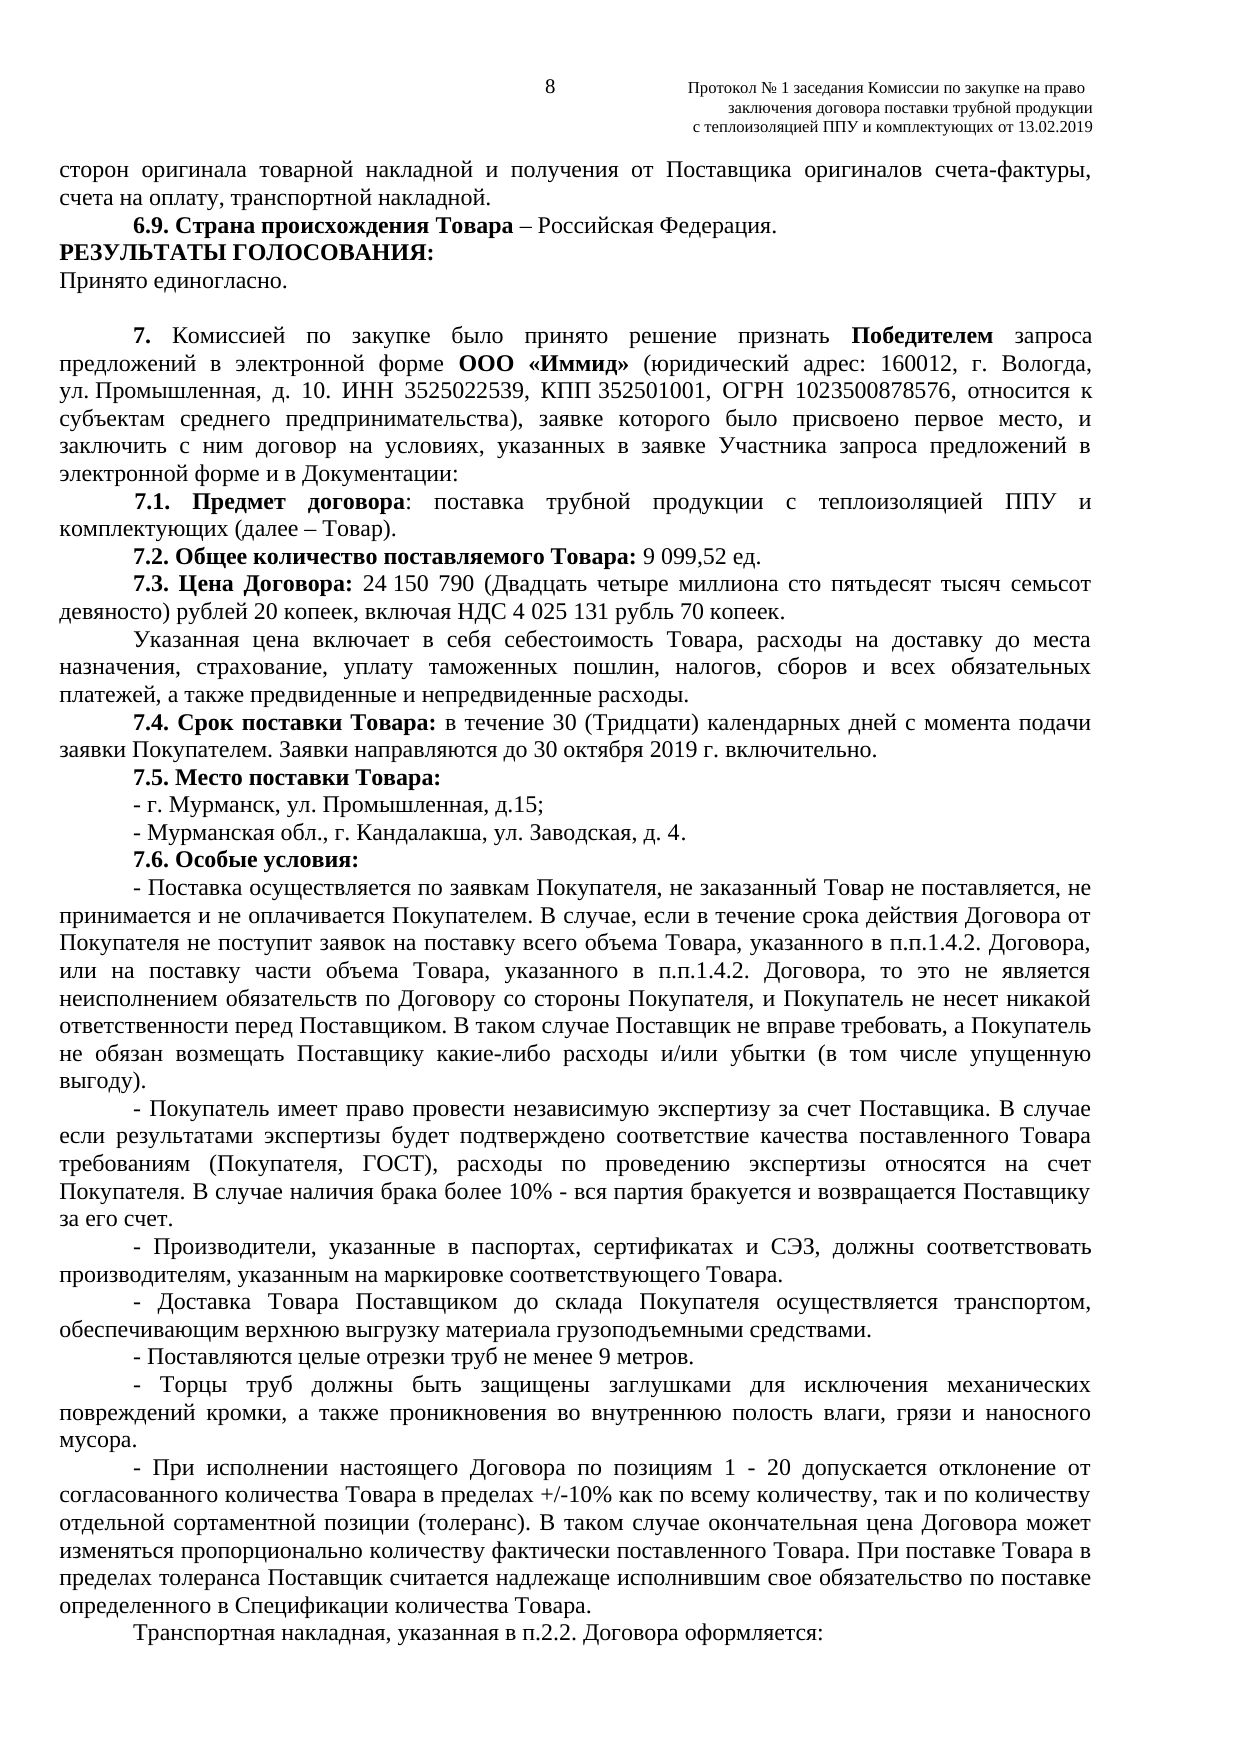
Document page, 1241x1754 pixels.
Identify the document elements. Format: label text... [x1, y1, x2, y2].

text - При исполнении настоящего Договора по позициям 1 - 20 допускается отклонение от согласованного количества Товара в пределах +/-10% как по всему количеству, так и по количеству отдельной сортаментной позиции (толеранс). В таком случае окончательная цена Договора может изменяться пропорционально количеству фактически поставленного Товара. При поставке Товара в пределах толеранса Поставщик считается надлежаще исполнившим свое обязательство по поставке определенного в Спецификации количества Товара. [59, 1453, 1092, 1618]
text - Торцы труб должны быть защищены заглушками для исключения механических повреждений кромки, а также проникновения во внутреннюю полость влаги, грязи и наносного мусора. [59, 1370, 1092, 1453]
text - Поставка осуществляется по заявкам Покупателя, не заказанный Товар не поставляется, не принимается и не оплачивается Покупателем. В случае, если в течение срока действия Договора от Покупателя не поступит заявок на поставку всего объема Товара, указанного в п.п.1.4.2. Договора, или на поставку части объема Товара, указанного в п.п.1.4.2. Договора, то это не является неисполнением обязательств по Договору со стороны Покупателя, и Покупатель не несет никакой ответственности перед Поставщиком. В таком случае Поставщик не вправе требовать, а Покупатель не обязан возмещать Поставщику какие-либо расходы и/или убытки (в том числе упущенную выгоду). [59, 873, 1092, 1094]
text 7.2. Общее количество поставляемого Товара: 9 099,52 ед. [59, 542, 1092, 569]
text - г. Мурманск, ул. Промышленная, д.15; [59, 790, 1092, 818]
text - Мурманская обл., г. Кандалакша, ул. Заводская, д. 4. [59, 818, 1092, 846]
text - Покупатель имеет право провести независимую экспертизу за счет Поставщика. В случае если результатами экспертизы будет подтверждено соответствие качества поставленного Товара требованиям (Покупателя, ГОСТ), расходы по проведению экспертизы относятся на счет Покупателя. В случае наличия брака более 10% - вся партия бракуется и возвращается Поставщику за его счет. [59, 1094, 1092, 1232]
text 7.4. Срок поставки Товара: в течение 30 (Тридцати) календарных дней с момента подачи заявки Покупателем. Заявки направляются до 30 октября 2019 г. включительно. [59, 707, 1092, 763]
text РЕЗУЛЬТАТЫ ГОЛОСОВАНИЯ: [59, 238, 1092, 266]
text Транспортная накладная, указанная в п.2.2. Договора оформляется: [59, 1618, 1092, 1646]
text 6.9. Страна происхождения Товара – Российская Федерация. [59, 211, 1092, 238]
text Принято единогласно. [59, 266, 1092, 293]
text 7.5. Место поставки Товара: [59, 763, 1092, 790]
text - Доставка Товара Поставщиком до склада Покупателя осуществляется транспортом, обеспечивающим верхнюю выгрузку материала грузоподъемными средствами. [59, 1287, 1092, 1342]
list Указанная цена включает в себя себестоимость Товара, расходы на доставку до места назначения, страхование, уплату таможенных пошлин, налогов, сборов и всех обязательных платежей, а также предвиденные и непредвиденные расходы. [59, 625, 1092, 707]
text - Поставляются целые отрезки труб не менее 9 метров. [59, 1342, 1092, 1370]
text 7.6. Особые условия: [59, 846, 1092, 873]
text 7.3. Цена Договора: 24 150 790 (Двадцать четыре миллиона сто пятьдесят тысяч семьсот девяносто) рублей 20 копеек, включая НДС 4 025 131 рубль 70 копеек. [59, 569, 1092, 625]
list 7.1. Предмет договора: поставка трубной продукции с теплоизоляцией ППУ и комплектующих (далее – Товар). [59, 487, 1092, 542]
text 7. Комиссией по закупке было принято решение признать Победителем запроса предложений в электронной форме ООО «Иммид» (юридический адрес: 160012, г. Вологда, ул. Промышленная, д. 10. ИНН 3525022539, КПП 352501001, ОГРН 1023500878576, относится к субъектам среднего предпринимательства), заявке которого было присвоено первое место, и заключить с ним договор на условиях, указанных в заявке Участника запроса предложений в электронной форме и в Документации: [59, 321, 1092, 487]
text - Производители, указанные в паспортах, сертификатах и СЭЗ, должны соответствовать производителям, указанным на маркировке соответствующего Товара. [59, 1232, 1092, 1287]
